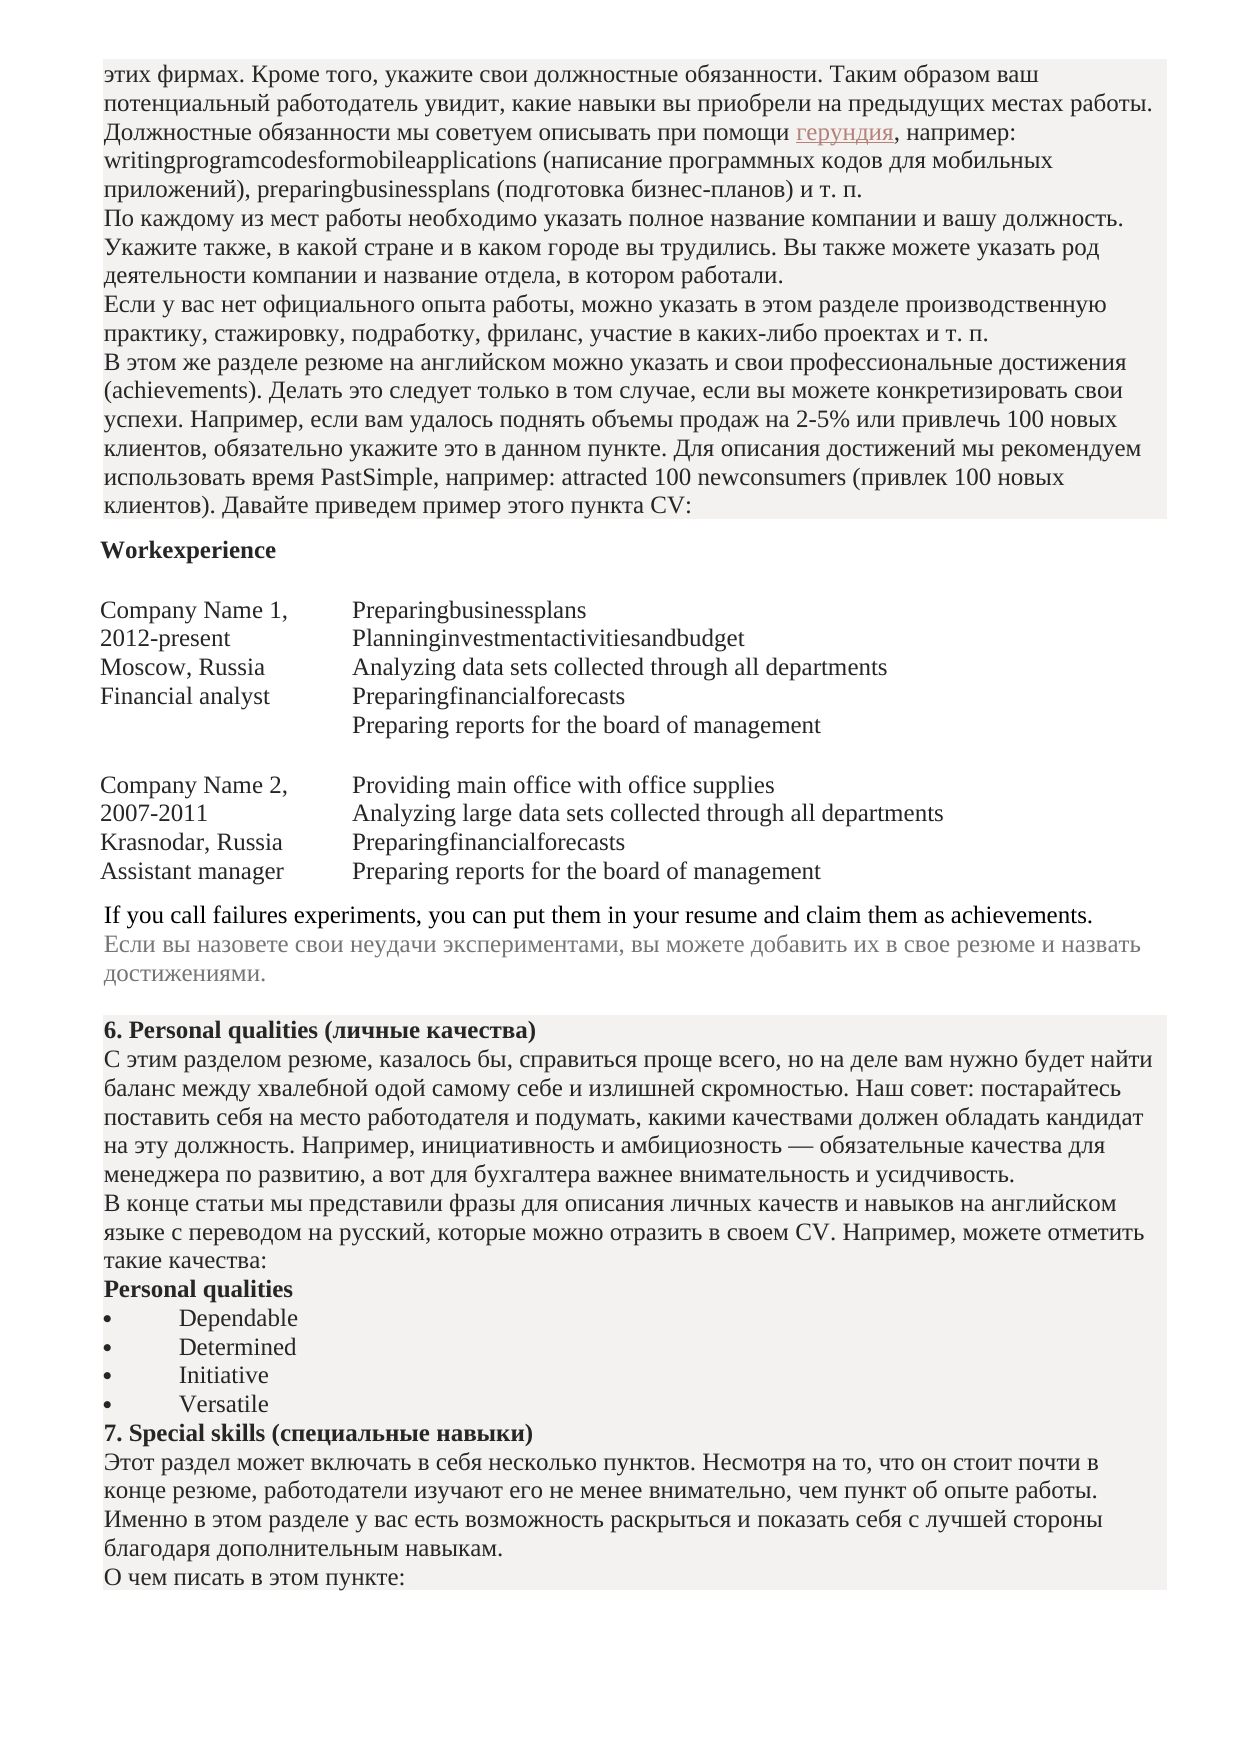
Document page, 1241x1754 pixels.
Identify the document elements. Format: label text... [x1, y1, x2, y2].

text Этот раздел может включать в себя несколько пунктов. Несмотря на то, что он стоит почти в конце резюме, работодатели изучают его не менее внимательно, чем пункт об опыте работы. Именно в этом разделе у вас есть возможность раскрыться и показать себя с лучшей стороны благодаря дополнительным навыкам. [103, 1447, 1167, 1562]
text Если вы назовете свои неудачи экспериментами, вы можете добавить их в свое резюме и назвать достижениями. [103, 929, 1167, 987]
list Versatile [103, 1389, 1167, 1418]
text 7. Special skills (специальные навыки) [103, 1418, 1167, 1447]
table_cell Providing main office with office supplies Analyzing large data sets collected through all departments Preparingfinancialforecasts Preparing reports for the board of management [336, 754, 1186, 900]
text В этом же разделе резюме на английском можно указать и свои профессиональные достижения (achievements). Делать это следует только в том случае, если вы можете конкретизировать свои успехи. Например, если вам удалось поднять объемы продаж на 2-5% или привлечь 100 новых клиентов, обязательно укажите это в данном пункте. Для описания достижений мы рекомендуем использовать время PastSimple, например: attracted 100 newconsumers (привлек 100 новых клиентов). Давайте приведем пример этого пункта CV: [103, 347, 1167, 519]
text Если у вас нет официального опыта работы, можно указать в этом разделе производственную практику, стажировку, подработку, фриланс, участие в каких-либо проектах и т. п. [103, 289, 1167, 347]
table_cell Preparingbusinessplans Planninginvestmentactivitiesandbudget Analyzing data sets collected through all departments Preparingfinancialforecasts Preparing reports for the board of management [336, 579, 1186, 754]
text По каждому из мест работы необходимо указать полное название компании и вашу должность. Укажите также, в какой стране и в каком городе вы трудились. Вы также можете указать род деятельности компании и название отдела, в котором работали. [103, 203, 1167, 289]
table_cell Company Name 1, 2012-present Moscow, Russia Financial analyst [84, 579, 336, 754]
text 6. Personal qualities (личные качества) [103, 1015, 1167, 1044]
list Dependable [103, 1303, 1167, 1332]
table_header Workexperience [84, 519, 1186, 579]
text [103, 59, 1167, 203]
text В конце статьи мы представили фразы для описания личных качеств и навыков на английском языке с переводом на русский, которые можно отразить в своем CV. Например, можете отметить такие качества: [103, 1188, 1167, 1274]
text If you call failures experiments, you can put them in your resume and claim them as achievements. [103, 900, 1167, 929]
list Initiative [103, 1360, 1167, 1389]
list Determined [103, 1332, 1167, 1360]
table_cell Company Name 2, 2007-2011 Krasnodar, Russia Assistant manager [84, 754, 336, 900]
text О чем писать в этом пункте: [103, 1562, 1167, 1590]
text Personal qualities [103, 1274, 1167, 1303]
text С этим разделом резюме, казалось бы, справиться проще всего, но на деле вам нужно будет найти баланс между хвалебной одой самому себе и излишней скромностью. Наш совет: постарайтесь поставить себя на место работодателя и подумать, какими качествами должен обладать кандидат на эту должность. Например, инициативность и амбициозность — обязательные качества для менеджера по развитию, а вот для бухгалтера важнее внимательность и усидчивость. [103, 1044, 1167, 1188]
